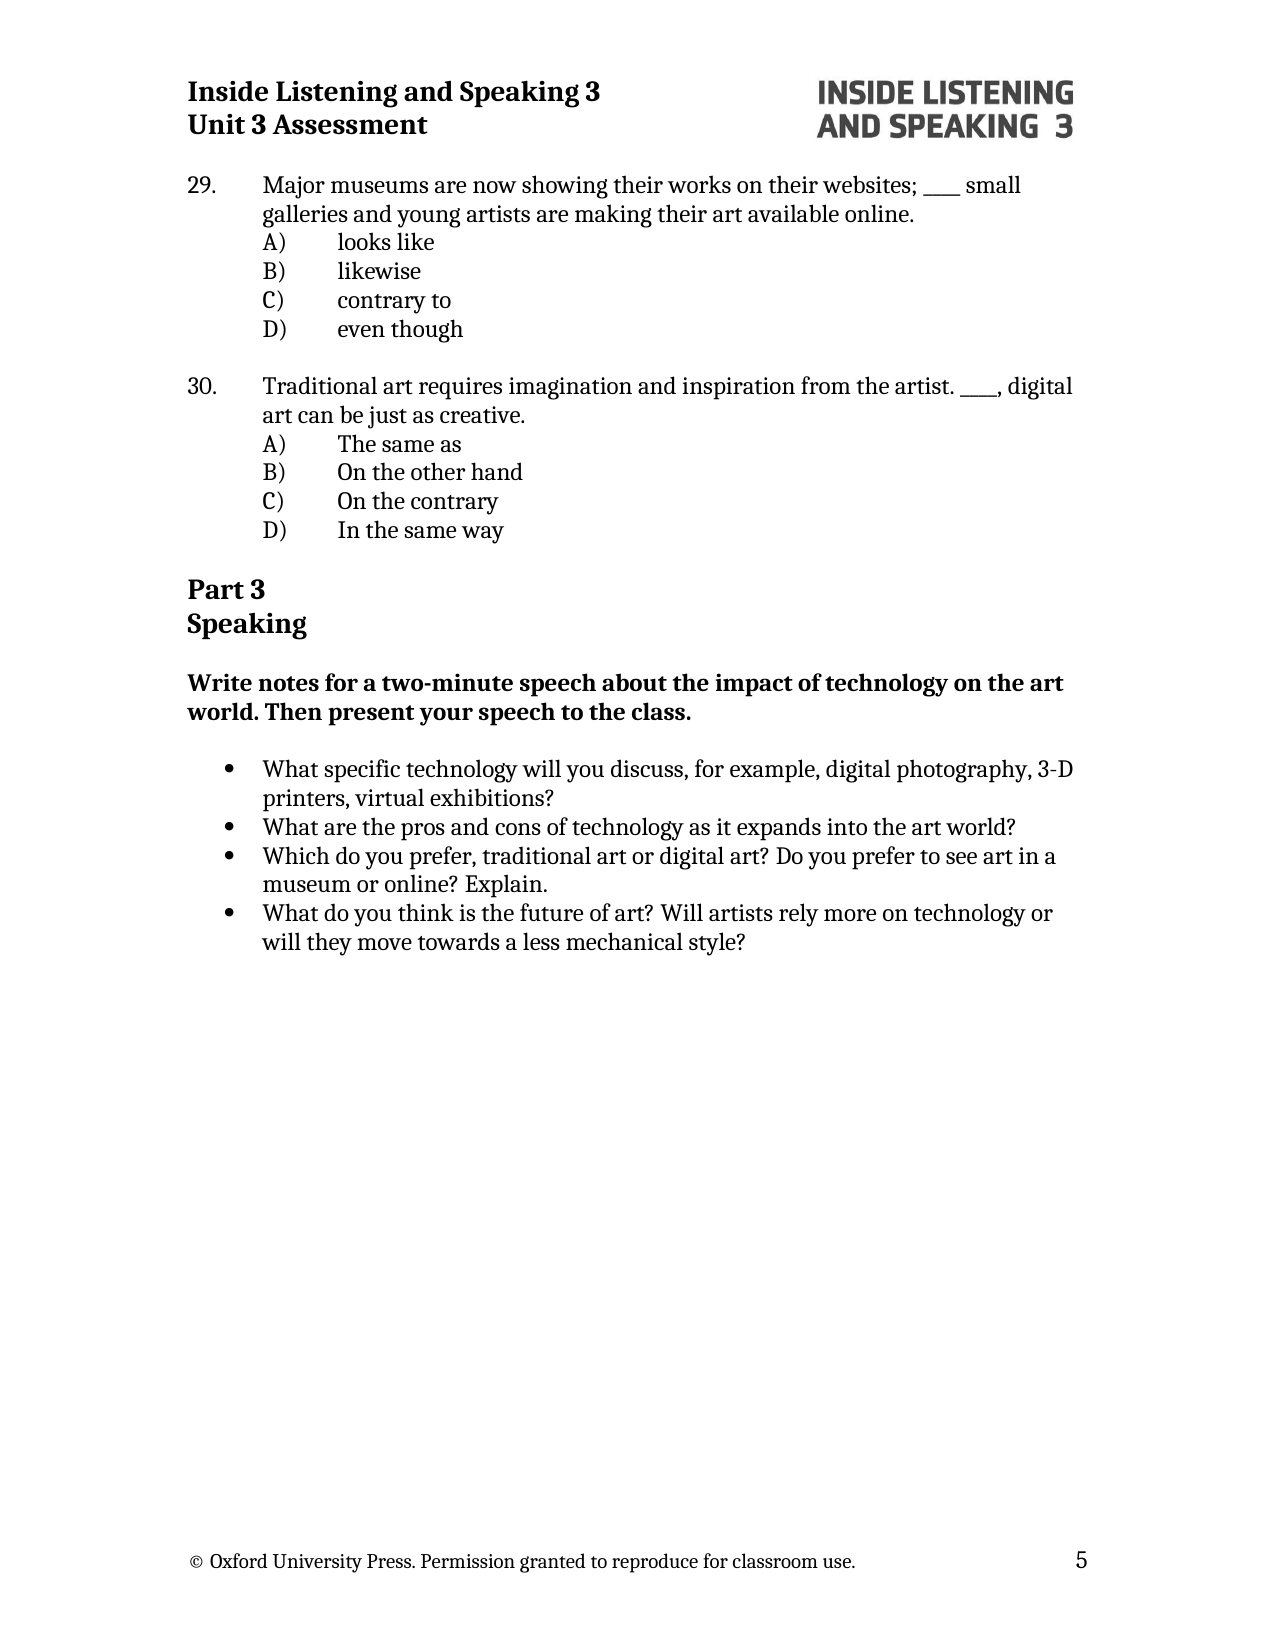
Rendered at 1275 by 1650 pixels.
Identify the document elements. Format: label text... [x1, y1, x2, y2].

text Part 3 [187, 573, 1087, 607]
list What do you think is the future of art? Will artists rely more on technology or will they move towards a less mechanical style? [225, 899, 1087, 957]
text C) contrary to [187, 286, 1087, 314]
text D) In the same way [187, 516, 1087, 544]
text Speaking [187, 607, 1087, 640]
text 30. Traditional art requires imagination and inspiration from the artist. ____, digital art can be just as creative. [187, 372, 1087, 429]
text D) even though [187, 314, 1087, 343]
text Write notes for a two-minute speech about the impact of technology on the art world. Then present your speech to the class. [187, 669, 1087, 727]
text A) looks like [187, 228, 1087, 257]
text B) On the other hand [187, 458, 1087, 487]
text 29. Major museums are now showing their works on their websites; ____ small galleries and young artists are making their art available online. [187, 171, 1087, 228]
text B) likewise [187, 257, 1087, 286]
list What specific technology will you discuss, for example, digital photography, 3-D printers, virtual exhibitions? [225, 755, 1087, 813]
list What are the pros and cons of technology as it expands into the art world? [225, 813, 1087, 842]
picture [806, 67, 1087, 150]
list Which do you prefer, traditional art or digital art? Do you prefer to see art in a museum or online? Explain. [225, 842, 1087, 899]
text A) The same as [187, 429, 1087, 458]
text C) On the contrary [187, 487, 1087, 516]
